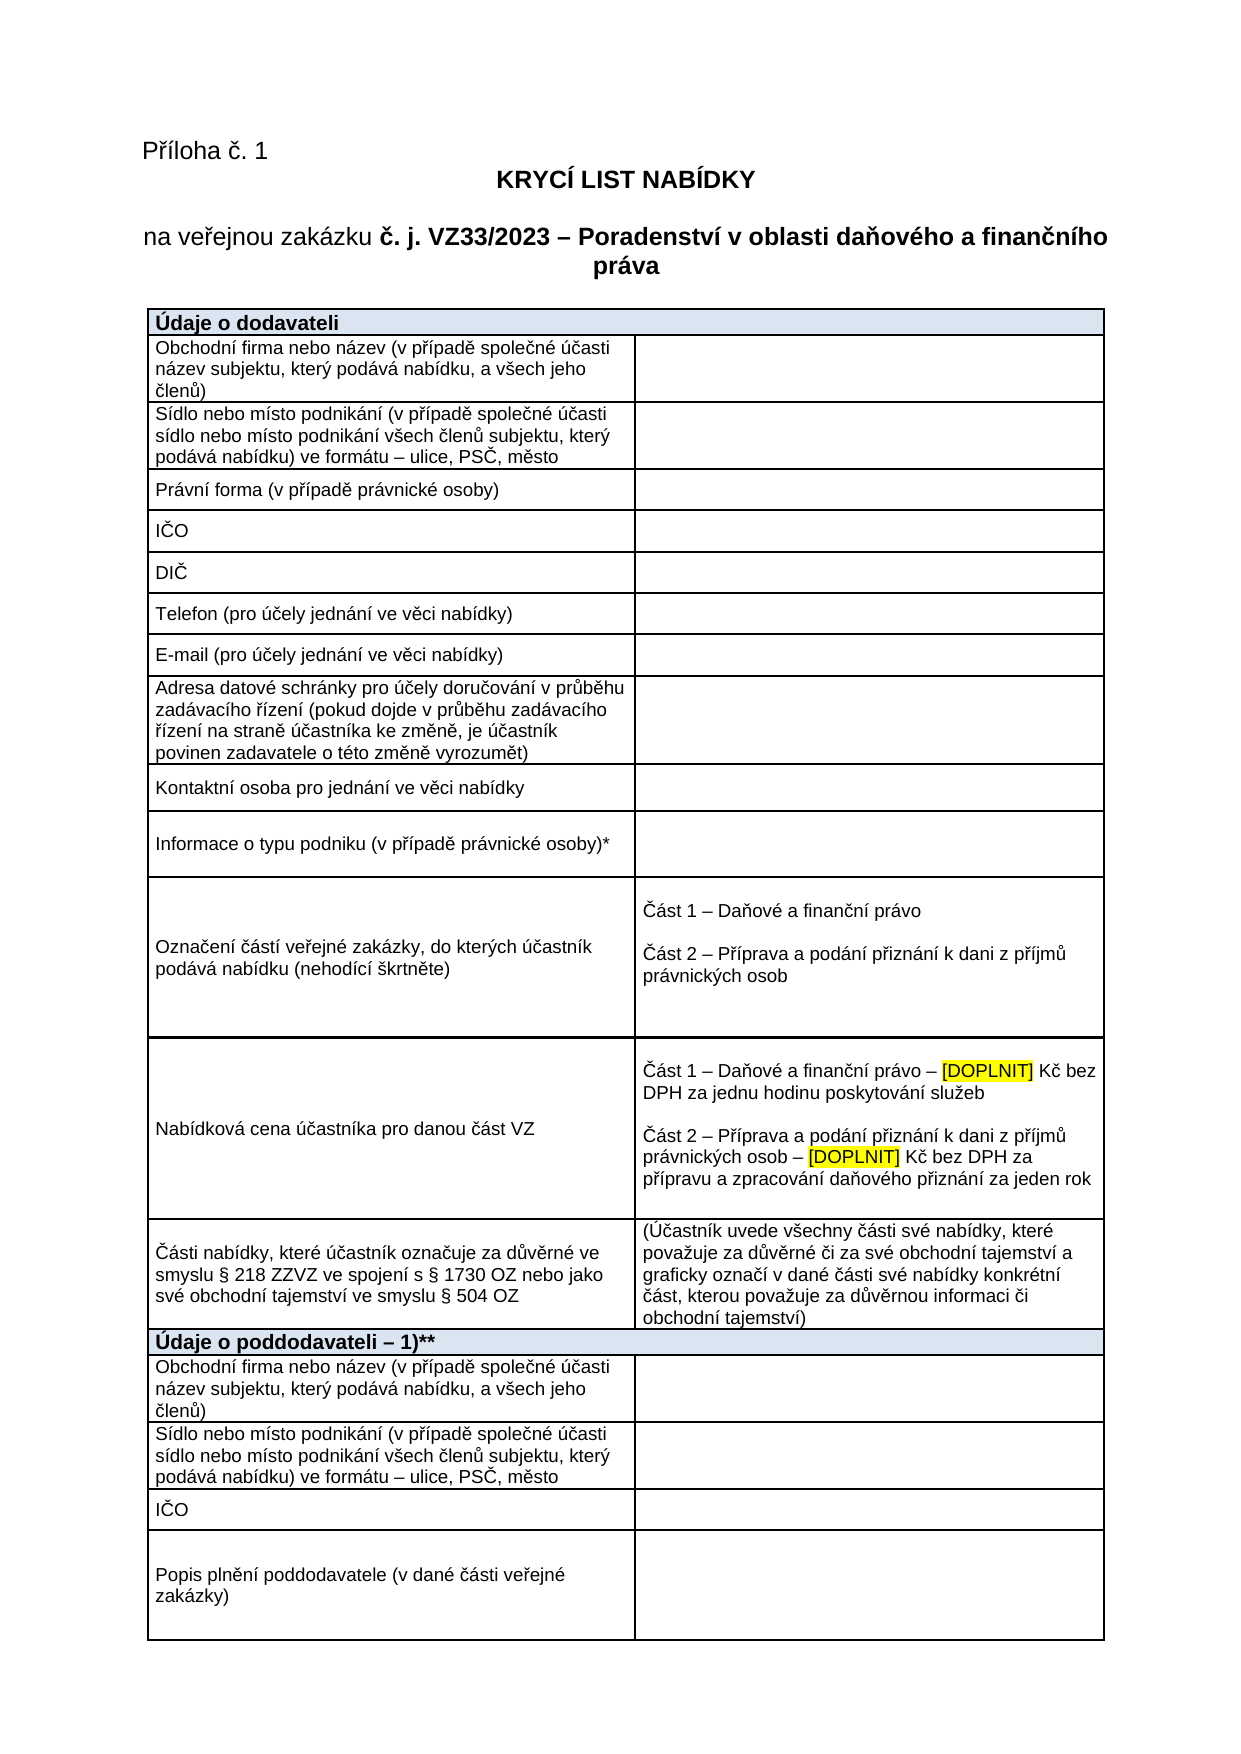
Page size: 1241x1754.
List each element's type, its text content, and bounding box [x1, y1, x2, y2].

table_cell [636, 1356, 1103, 1421]
table_cell [636, 765, 1103, 809]
table_cell Adresa datové schránky pro účely doručování v průběhu zadávacího řízení (pokud dojde v průběhu zadávacího řízení na straně účastníka ke změně, je účastník povinen zadavatele o této změně vyrozumět) [149, 677, 634, 763]
table_cell DIČ [149, 553, 634, 592]
table_cell (Účastník uvede všechny části své nabídky, které považuje za důvěrné či za své obchodní tajemství a graficky označí v dané části své nabídky konkrétní část, kterou považuje za důvěrnou informaci či obchodní tajemství) [636, 1220, 1103, 1328]
table_cell Údaje o poddodavateli – 1)** [149, 1330, 1103, 1354]
table_cell Právní forma (v případě právnické osoby) [149, 470, 634, 509]
table_cell [636, 1490, 1103, 1529]
table_cell IČO [149, 1490, 634, 1529]
table_cell Nabídková cena účastníka pro danou část VZ [149, 1039, 634, 1218]
table_cell Část 1 – Daňové a finanční právo – [DOPLNIT] Kč bez DPH za jednu hodinu poskytování služeb Část 2 – Příprava a podání přiznání k dani z příjmů právnických osob – [DOPLNIT] Kč bez DPH za přípravu a zpracování daňového přiznání za jeden rok [636, 1039, 1103, 1218]
table_cell Informace o typu podniku (v případě právnické osoby)* [149, 812, 634, 876]
table_cell IČO [149, 511, 634, 551]
table_cell Sídlo nebo místo podnikání (v případě společné účasti sídlo nebo místo podnikání všech členů subjektu, který podává nabídku) ve formátu – ulice, PSČ, město [149, 403, 634, 468]
text Příloha č. 1 [142, 136, 1110, 164]
table_cell [636, 1531, 1103, 1639]
table_cell [636, 677, 1103, 763]
table_cell [636, 553, 1103, 592]
table_cell Obchodní firma nebo název (v případě společné účasti název subjektu, který podává nabídku, a všech jeho členů) [149, 1356, 634, 1421]
table_cell Část 1 – Daňové a finanční právo Část 2 – Příprava a podání přiznání k dani z příjmů právnických osob [636, 878, 1103, 1036]
table_cell Telefon (pro účely jednání ve věci nabídky) [149, 594, 634, 633]
table_cell [636, 812, 1103, 876]
table_cell Označení částí veřejné zakázky, do kterých účastník podává nabídku (nehodící škrtněte) [149, 878, 634, 1036]
table_cell Sídlo nebo místo podnikání (v případě společné účasti sídlo nebo místo podnikání všech členů subjektu, který podává nabídku) ve formátu – ulice, PSČ, město [149, 1423, 634, 1488]
text KRYCÍ LIST NABÍDKY [142, 164, 1110, 193]
table_cell Kontaktní osoba pro jednání ve věci nabídky [149, 765, 634, 809]
text na veřejnou zakázku č. j. VZ33/2023 – Poradenství v oblasti daňového a finančního práva [142, 222, 1110, 279]
table_cell [636, 594, 1103, 633]
table_cell Části nabídky, které účastník označuje za důvěrné ve smyslu § 218 ZZVZ ve spojení s § 1730 OZ nebo jako své obchodní tajemství ve smyslu § 504 OZ [149, 1220, 634, 1328]
table_header Údaje o dodavateli [149, 310, 1103, 334]
table_cell Obchodní firma nebo název (v případě společné účasti název subjektu, který podává nabídku, a všech jeho členů) [149, 336, 634, 401]
table_cell Popis plnění poddodavatele (v dané části veřejné zakázky) [149, 1531, 634, 1639]
table_cell [636, 403, 1103, 468]
table_cell [636, 336, 1103, 401]
table_cell [636, 511, 1103, 551]
table_cell [636, 470, 1103, 509]
table_cell [636, 1423, 1103, 1488]
table_cell [636, 635, 1103, 675]
table_cell E-mail (pro účely jednání ve věci nabídky) [149, 635, 634, 675]
